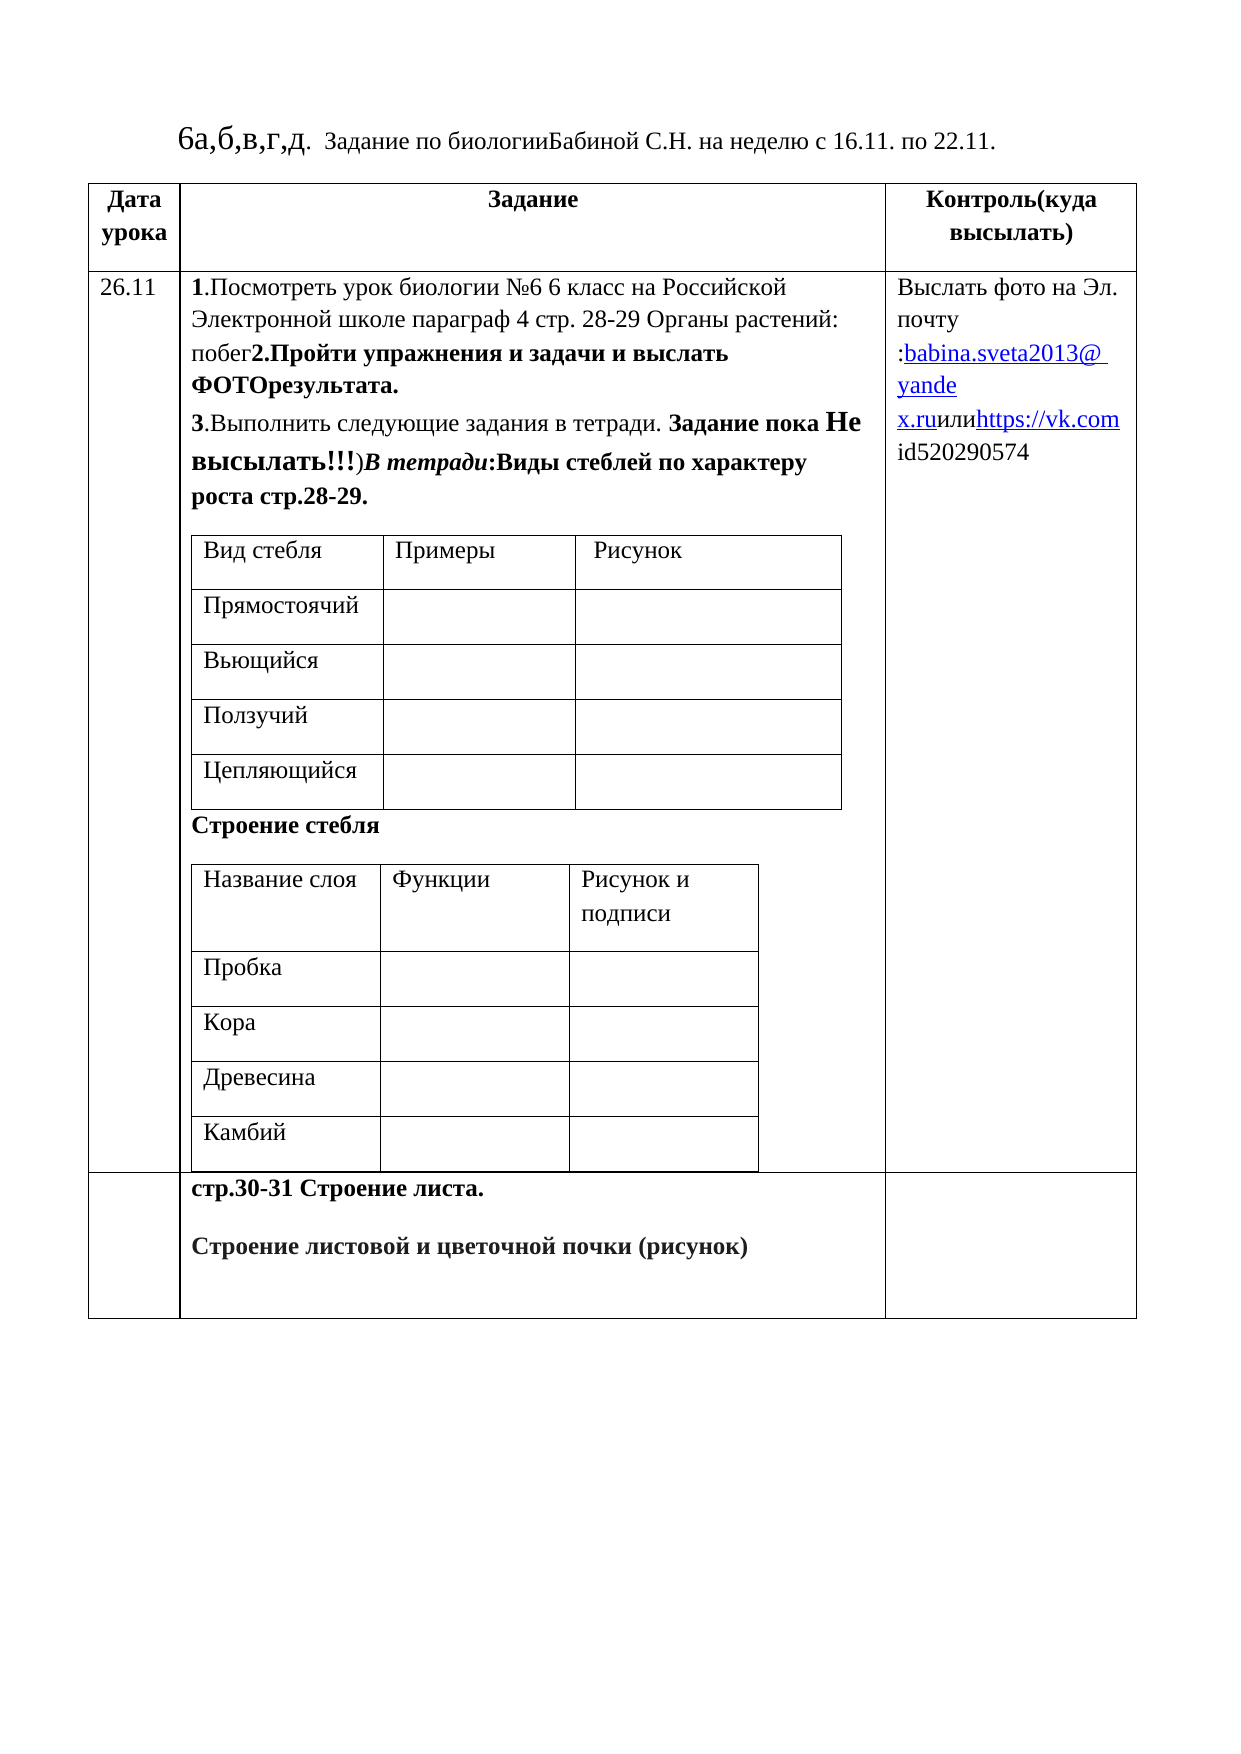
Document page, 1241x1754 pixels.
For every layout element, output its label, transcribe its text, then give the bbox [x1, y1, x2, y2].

table_cell [89, 1173, 179, 1317]
table_header Контроль(куда высылать) [886, 184, 1136, 271]
table_cell [886, 1173, 1136, 1317]
table_header Дата урока [89, 184, 179, 271]
table_cell 1.Посмотреть урок биологии №6 6 класс на Российской Электронной школе параграф 4 стр. 28-29 Органы растений: побег2.Пройти упражнения и задачи и выслать ФОТОрезультата. 3.Выполнить следующие задания в тетради. Задание пока Не высылать!!!)В тетради:Виды стеблей по характеру роста стр.28-29. Строение стебля [181, 272, 885, 1172]
text 6а,б,в,г,д. Задание по биологииБабиной С.Н. на неделю с 16.11. по 22.11. [177, 118, 1152, 156]
table_cell Выслать фото на Эл. почту:babina.sveta2013@ yandex.ruилиhttps://vk.comid520290574 [886, 272, 1136, 1172]
table_cell 26.11 [89, 272, 179, 1172]
table_header Задание [181, 184, 885, 271]
